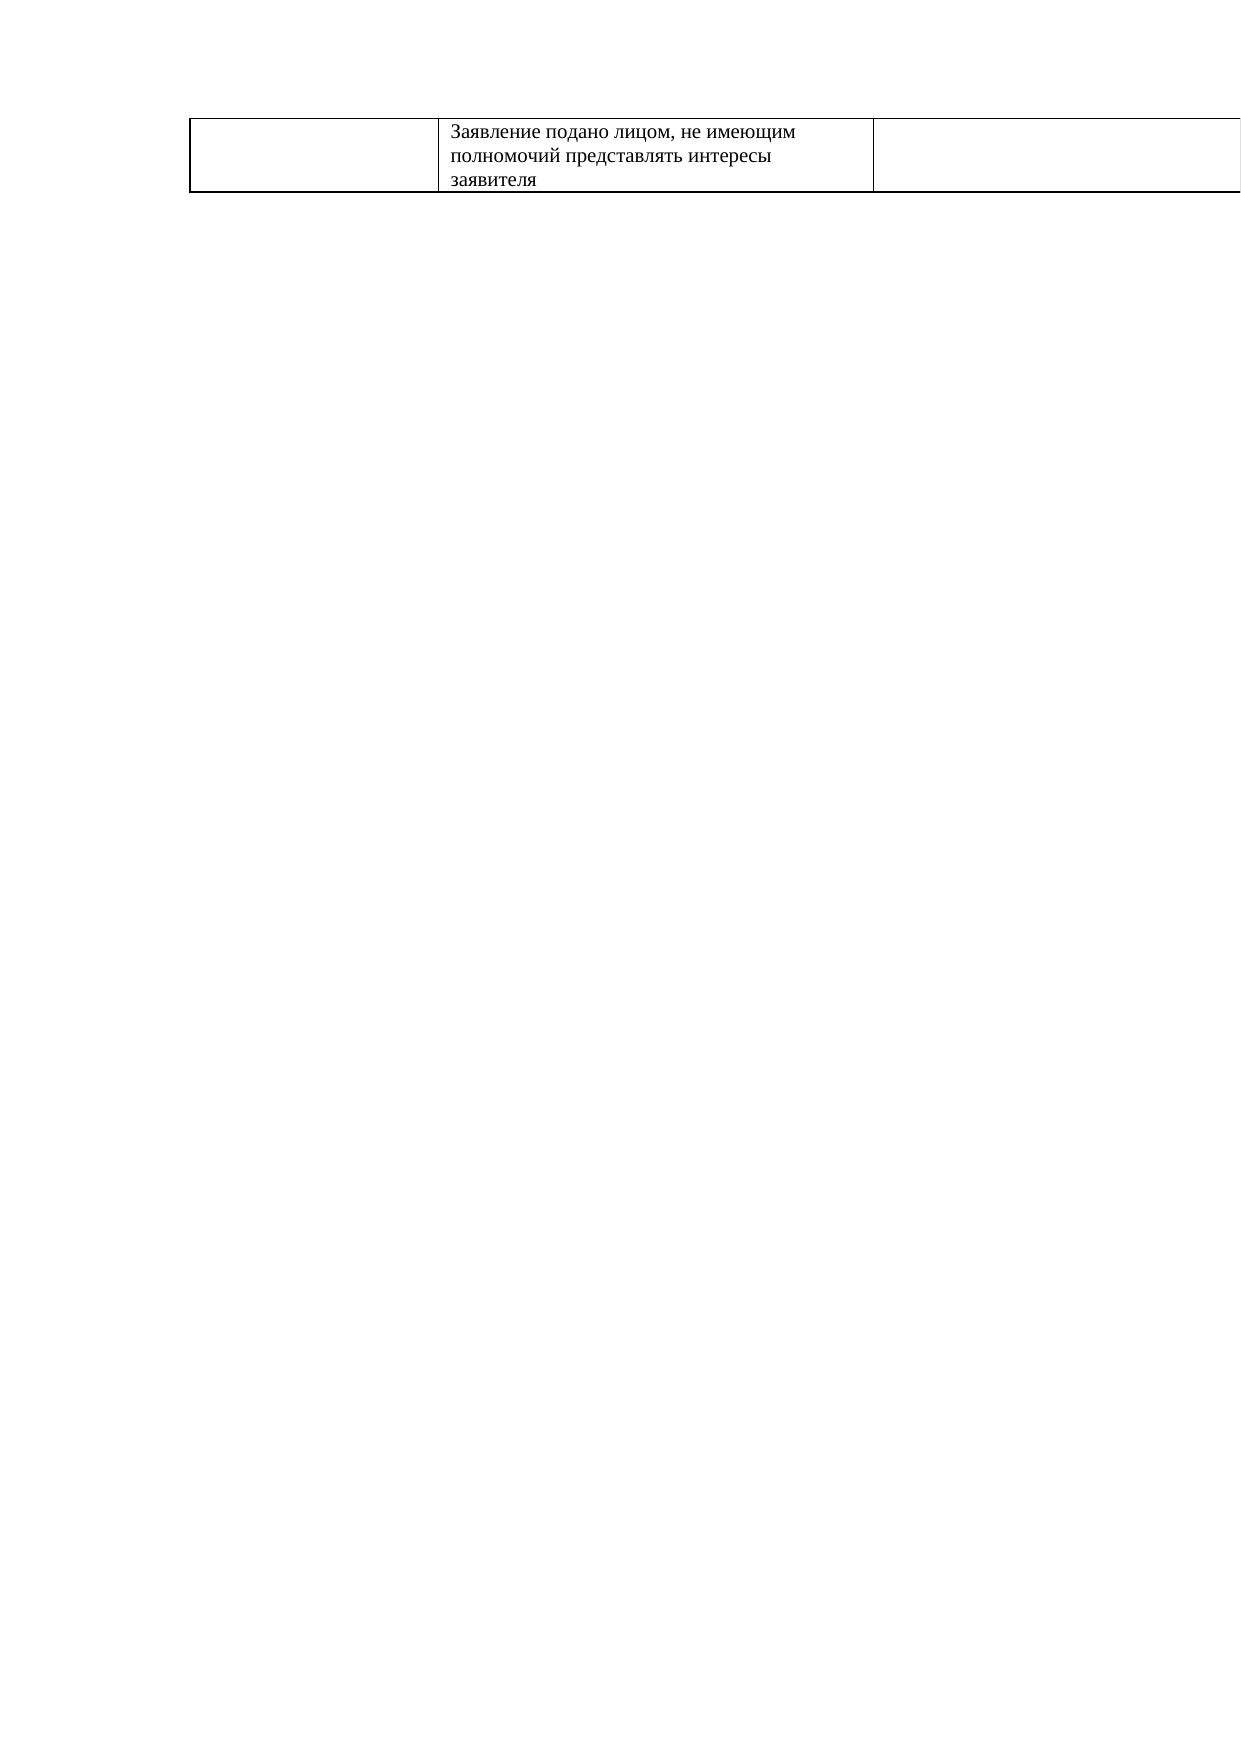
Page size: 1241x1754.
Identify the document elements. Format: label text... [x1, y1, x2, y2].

table_cell [191, 119, 438, 191]
table_cell Заявление подано лицом, не имеющим полномочий представлять интересы заявителя [439, 119, 873, 191]
table_cell [874, 119, 1240, 191]
